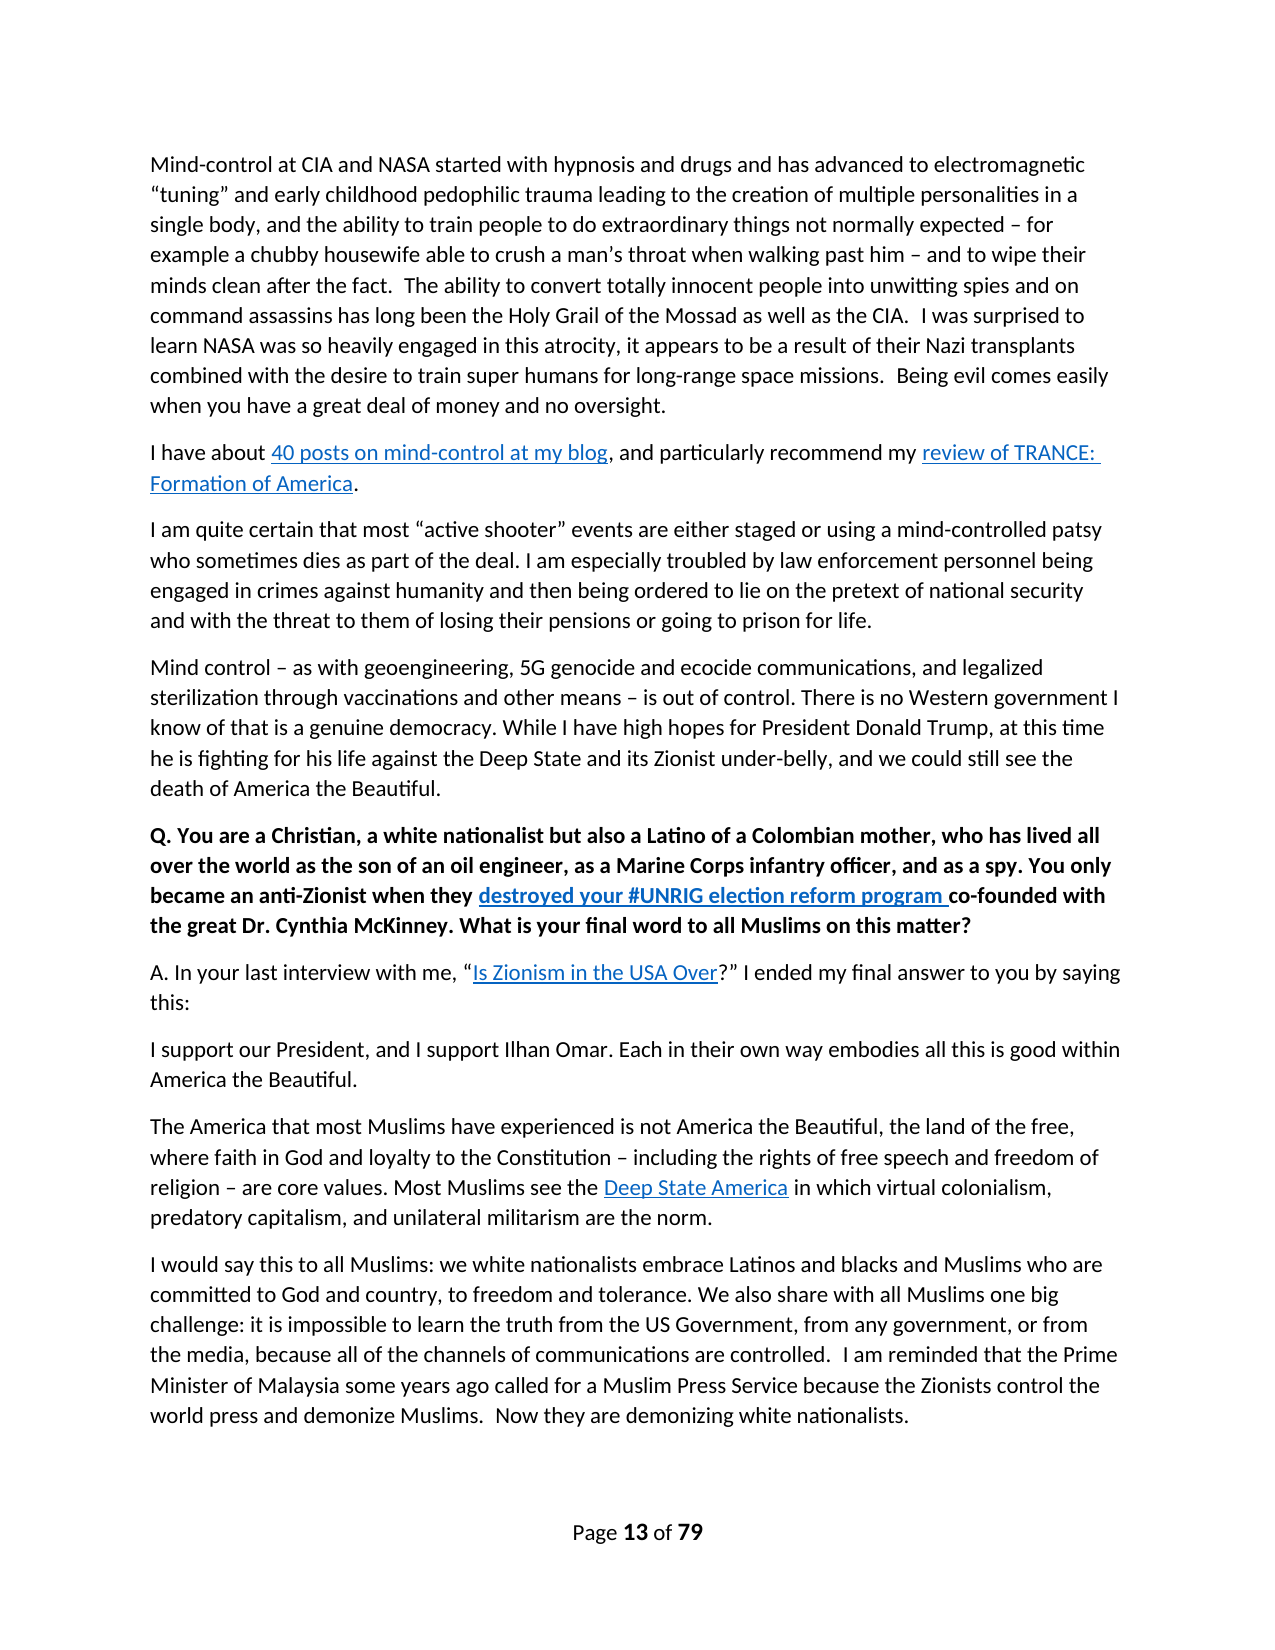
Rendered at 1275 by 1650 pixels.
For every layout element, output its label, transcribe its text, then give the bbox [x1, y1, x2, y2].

text I would say this to all Muslims: we white nationalists embrace Latinos and blacks and Muslims who are committed to God and country, to freedom and tolerance. We also share with all Muslims one big challenge: it is impossible to learn the truth from the US Government, from any government, or from the media, because all of the channels of communications are controlled. I am reminded that the Prime Minister of Malaysia some years ago called for a Muslim Press Service because the Zionists control the world press and demonize Muslims. Now they are demonizing white nationalists. [150, 1250, 1125, 1429]
text A. In your last interview with me, “Is Zionism in the USA Over?” I ended my final answer to you by saying this: [150, 958, 1125, 1017]
text I am quite certain that most “active shooter” events are either staged or using a mind-controlled patsy who sometimes dies as part of the deal. I am especially troubled by law enforcement personnel being engaged in crimes against humanity and then being ordered to lie on the pretext of national security and with the threat to them of losing their pensions or going to prison for life. [150, 516, 1125, 634]
text The America that most Muslims have experienced is not America the Beautiful, the land of the free, where faith in God and loyalty to the Constitution – including the rights of free speech and freedom of religion – are core values. Most Muslims see the Deep State America in which virtual colonialism, predatory capitalism, and unilateral militarism are the norm. [150, 1112, 1125, 1231]
text Mind control – as with geoengineering, 5G genocide and ecocide communications, and legalized sterilization through vaccinations and other means – is out of control. There is no Western government I know of that is a genuine democracy. While I have high hopes for President Donald Trump, at this time he is fighting for his life against the Deep State and its Zionist under-belly, and we could still see the death of America the Beautiful. [150, 653, 1125, 802]
text I support our President, and I support Ilhan Omar. Each in their own way embodies all this is good within America the Beautiful. [150, 1035, 1125, 1094]
text Q. You are a Christian, a white nationalist but also a Latino of a Colombian mother, who has lived all over the world as the son of an oil engineer, as a Marine Corps infantry officer, and as a spy. You only became an anti-Zionist when they destroyed your #UNRIG election reform program co-founded with the great Dr. Cynthia McKinney. What is your final word to all Muslims on this matter? [150, 821, 1125, 939]
text I have about 40 posts on mind-control at my blog, and particularly recommend my review of TRANCE: Formation of America. [150, 438, 1125, 497]
text Mind-control at CIA and NASA started with hypnosis and drugs and has advanced to electromagnetic “tuning” and early childhood pedophilic trauma leading to the creation of multiple personalities in a single body, and the ability to train people to do extraordinary things not normally expected – for example a chubby housewife able to crush a man’s throat when walking past him – and to wipe their minds clean after the fact. The ability to convert totally innocent people into unwitting spies and on command assassins has long been the Holy Grail of the Mossad as well as the CIA. I was surprised to learn NASA was so heavily engaged in this atrocity, it appears to be a result of their Nazi transplants combined with the desire to train super humans for long-range space missions. Being evil comes easily when you have a great deal of money and no oversight. [150, 150, 1125, 420]
